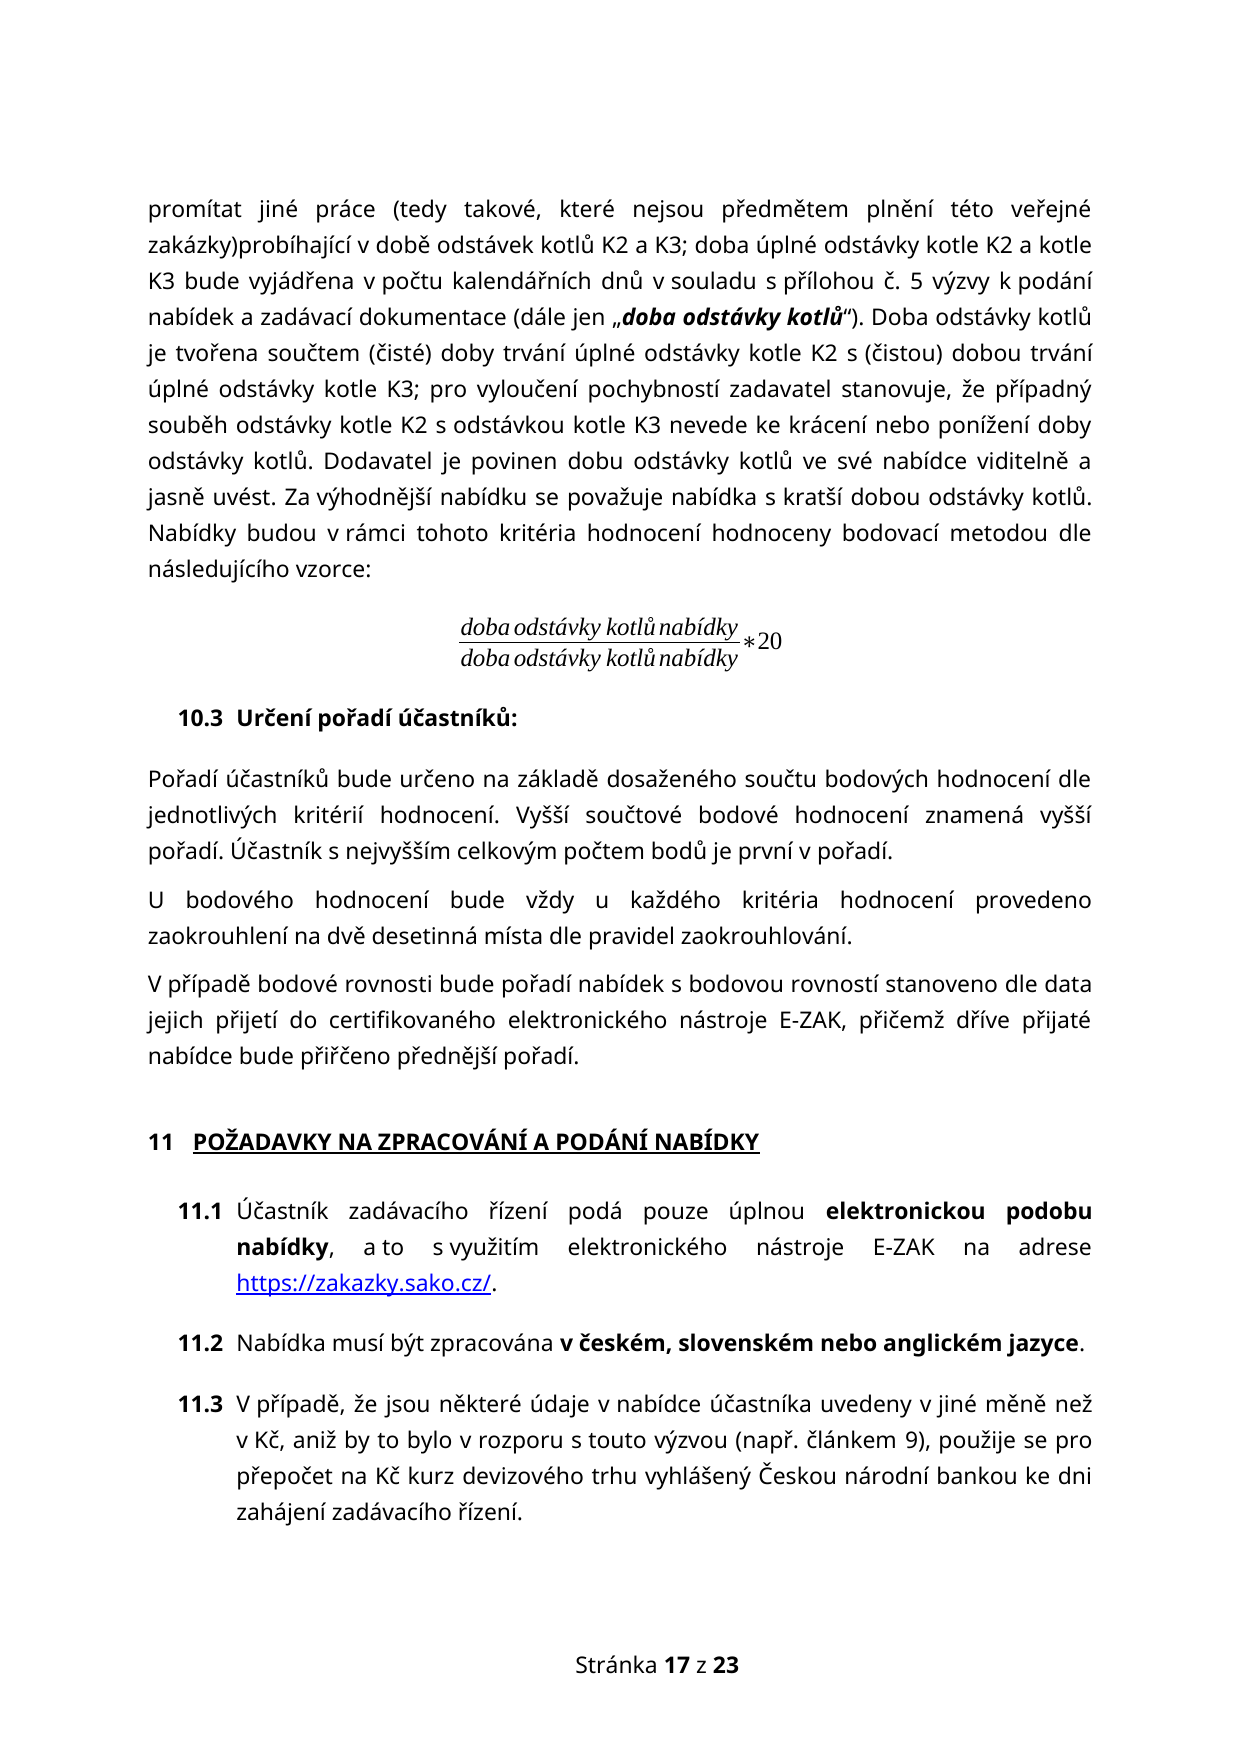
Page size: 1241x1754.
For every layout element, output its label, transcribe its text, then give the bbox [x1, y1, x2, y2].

subtitle Určení pořadí účastníků: [177, 702, 1093, 734]
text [148, 193, 1093, 584]
text U bodového hodnocení bude vždy u každého kritéria hodnocení provedeno zaokrouhlení na dvě desetinná místa dle pravidel zaokrouhlování. [148, 884, 1093, 951]
text Pořadí účastníků bude určeno na základě dosaženého součtu bodových hodnocení dle jednotlivých kritérií hodnocení. Vyšší součtové bodové hodnocení znamená vyšší pořadí. Účastník s nejvyšším celkovým počtem bodů je první v pořadí. [148, 763, 1093, 866]
subtitle POŽADAVKY NA ZPRACOVÁNÍ A PODÁNÍ NABÍDKY [148, 1126, 1093, 1157]
subtitle V případě, že jsou některé údaje v nabídce účastníka uvedeny v jiné měně než v Kč, aniž by to bylo v rozporu s touto výzvou (např. článkem 9), použije se pro přepočet na Kč kurz devizového trhu vyhlášený Českou národní bankou ke dni zahájení zadávacího řízení. [177, 1388, 1093, 1527]
text V případě bodové rovnosti bude pořadí nabídek s bodovou rovností stanoveno dle data jejich přijetí do certifikovaného elektronického nástroje E-ZAK, přičemž dříve přijaté nabídce bude přiřčeno přednější pořadí. [148, 968, 1093, 1071]
subtitle Nabídka musí být zpracována v českém, slovenském nebo anglickém jazyce. [177, 1327, 1093, 1359]
subtitle Účastník zadávacího řízení podá pouze úplnou elektronickou podobu nabídky, a to s využitím elektronického nástroje E-ZAK na adrese https://zakazky.sako.cz/. [177, 1194, 1093, 1298]
